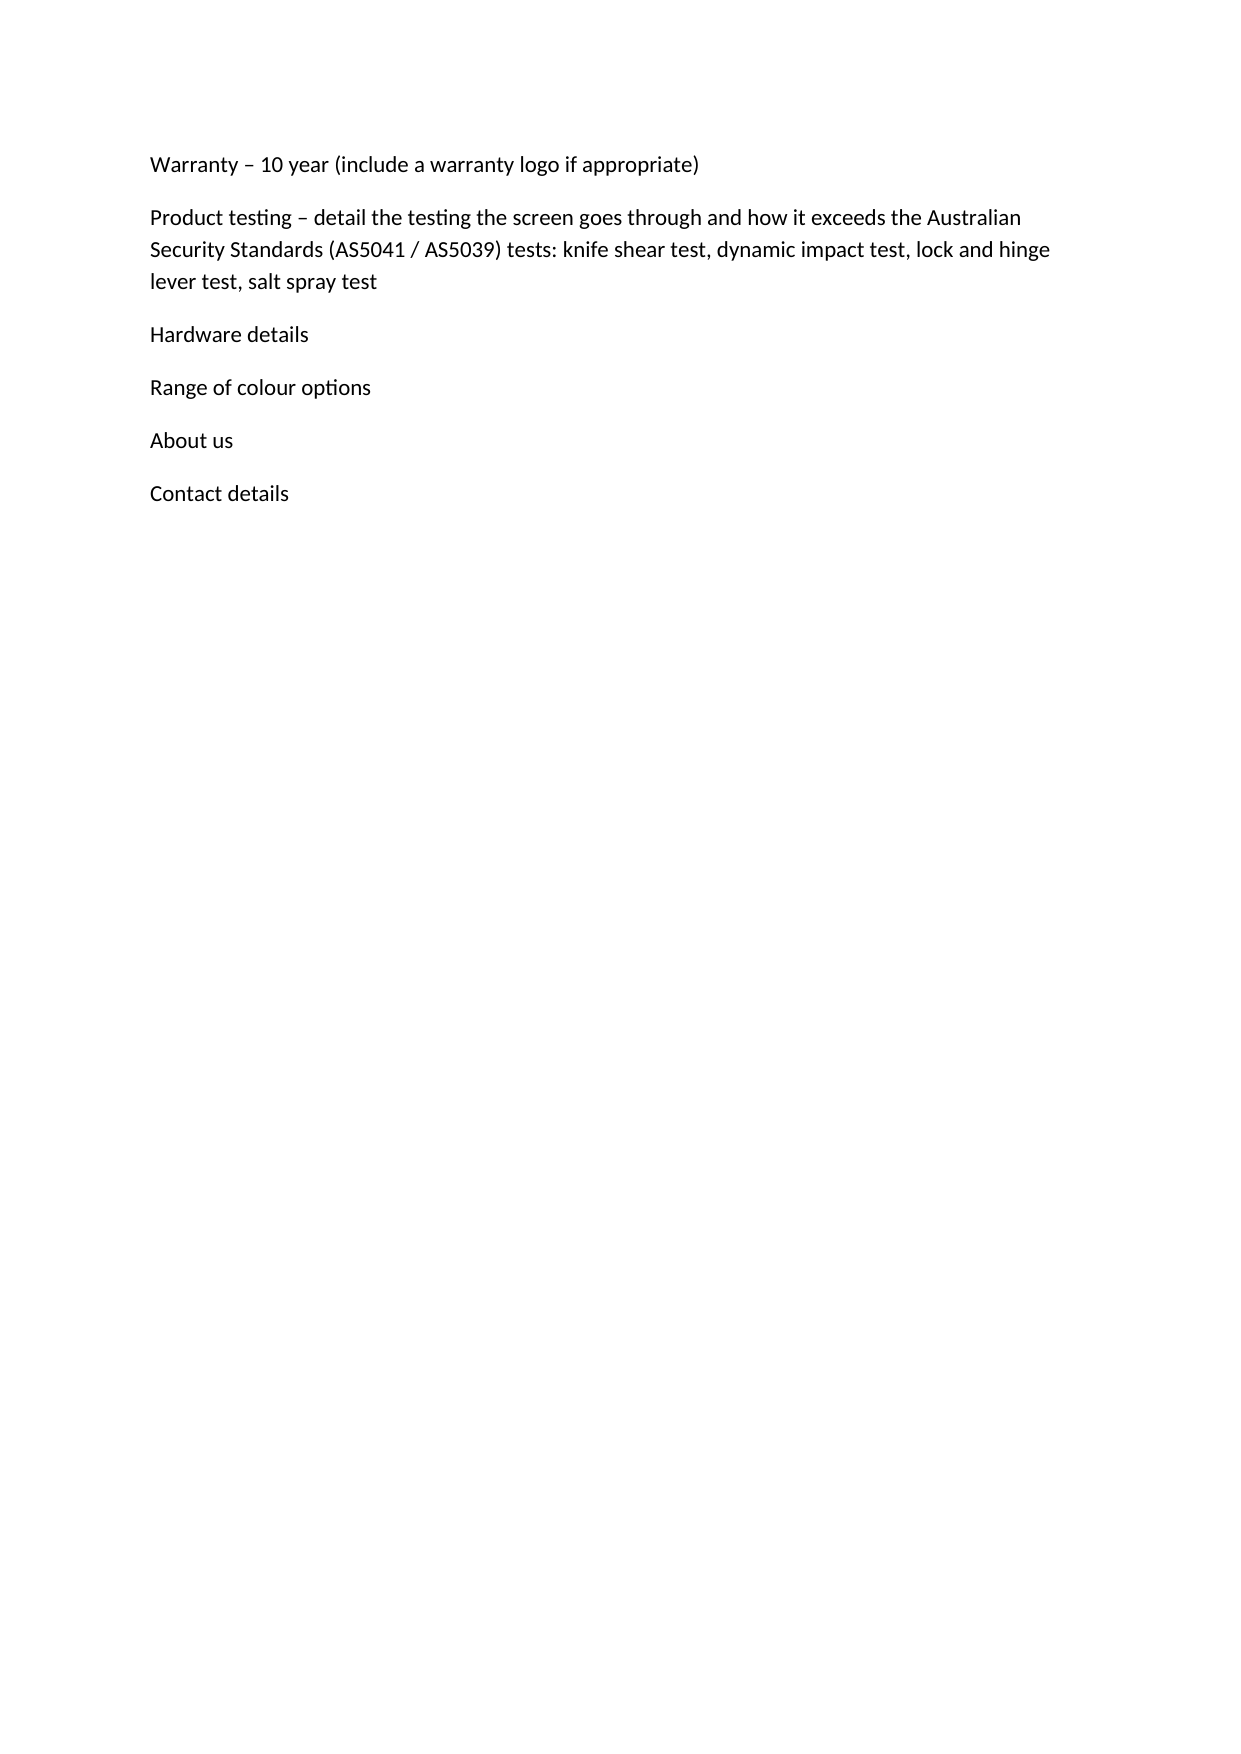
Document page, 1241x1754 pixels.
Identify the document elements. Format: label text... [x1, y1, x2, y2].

text Hardware details [150, 320, 1090, 348]
text Product testing – detail the testing the screen goes through and how it exceeds the Australian Security Standards (AS5041 / AS5039) tests: knife shear test, dynamic impact test, lock and hinge lever test, salt spray test [150, 203, 1090, 295]
text About us [150, 426, 1090, 454]
text Warranty – 10 year (include a warranty logo if appropriate) [150, 150, 1090, 178]
text Contact details [150, 479, 1090, 507]
text Range of colour options [150, 373, 1090, 401]
